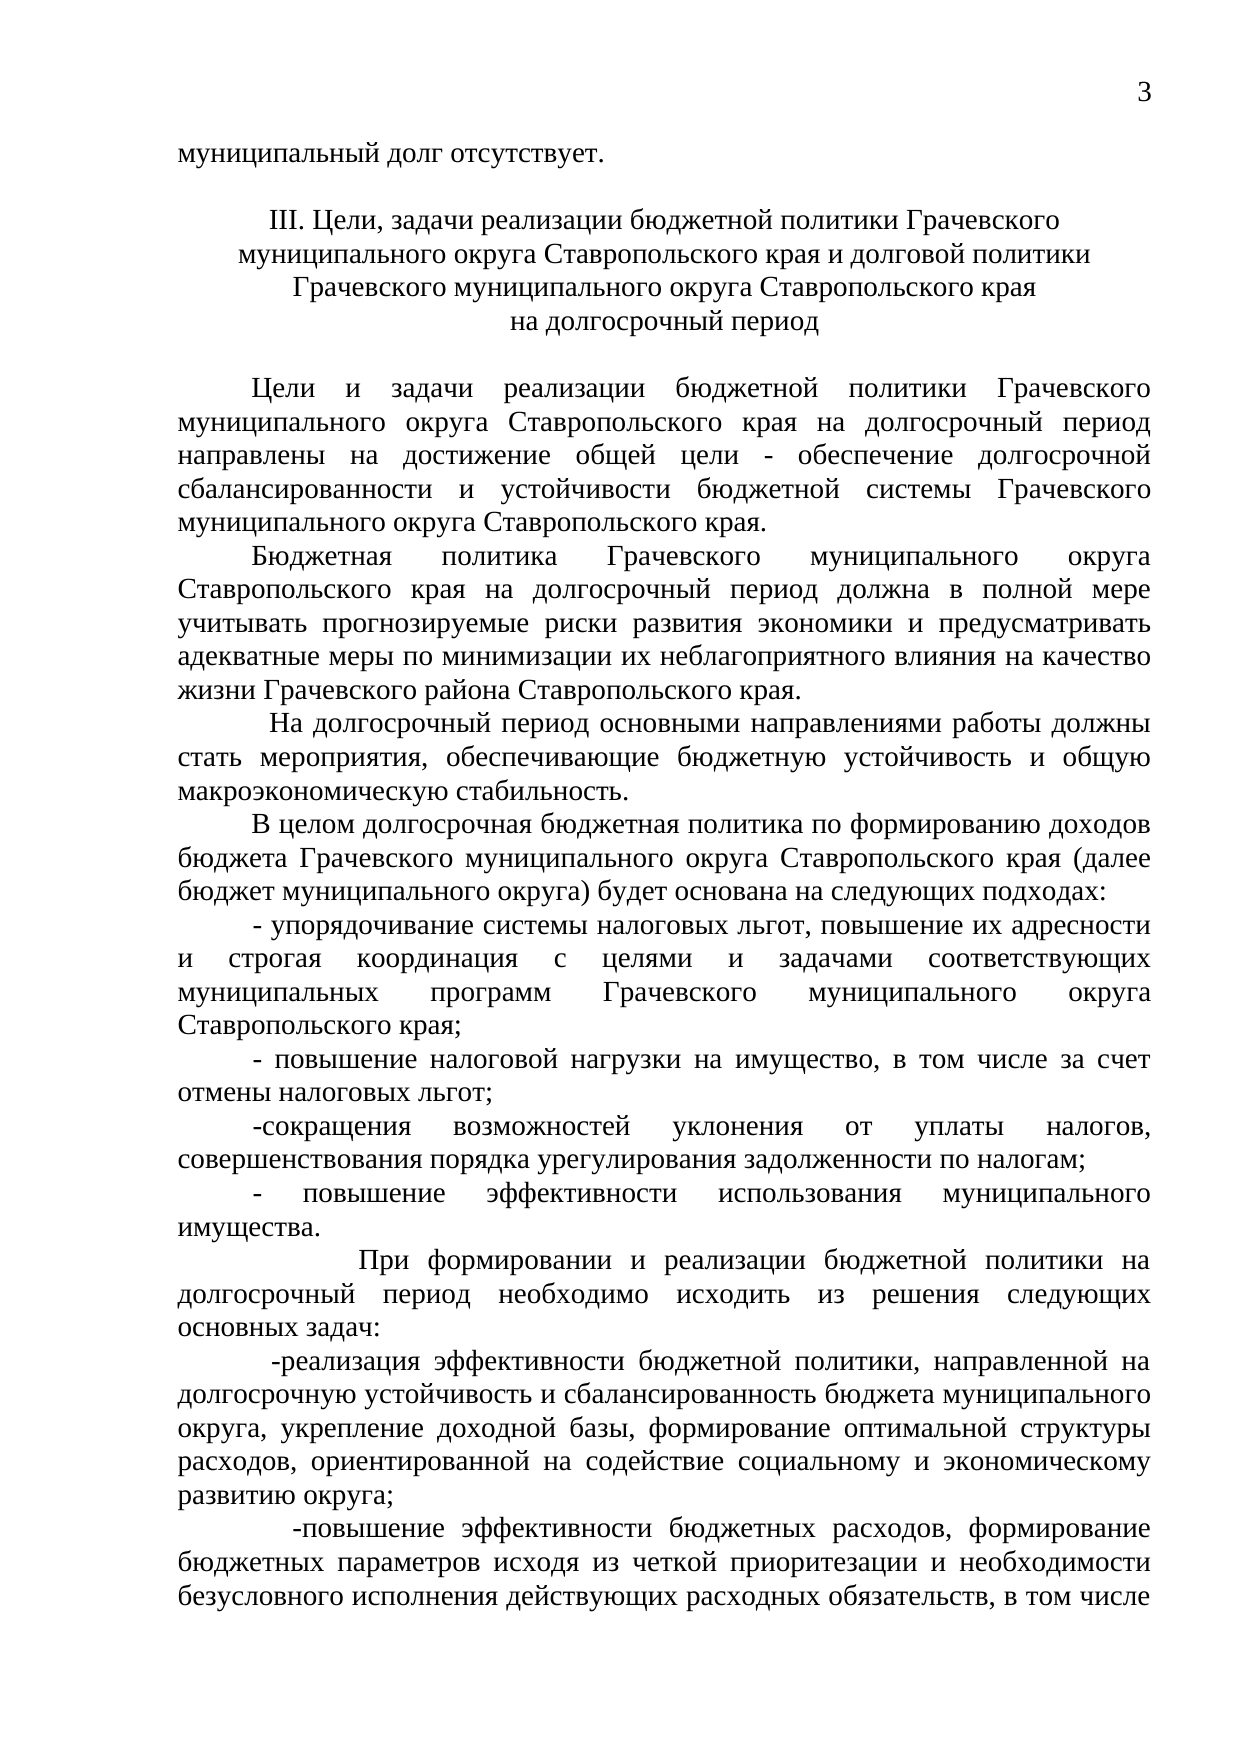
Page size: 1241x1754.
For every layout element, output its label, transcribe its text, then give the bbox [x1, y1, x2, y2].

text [177, 135, 1152, 169]
text На долгосрочный период основными направлениями работы должны стать мероприятия, обеспечивающие бюджетную устойчивость и общую макроэкономическую стабильность. [177, 706, 1152, 806]
text муниципального округа Ставропольского края и долговой политики [177, 236, 1152, 269]
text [177, 1511, 1152, 1611]
text - повышение налоговой нагрузки на имущество, в том числе за счет отмены налоговых льгот; [177, 1041, 1152, 1108]
text III. Цели, задачи реализации бюджетной политики Грачевского [177, 202, 1152, 236]
text -реализация эффективности бюджетной политики, направленной на долгосрочную устойчивость и сбалансированность бюджета муниципального округа, укрепление доходной базы, формирование оптимальной структуры расходов, ориентированной на содействие социальному и экономическому развитию округа; [177, 1343, 1152, 1511]
text Цели и задачи реализации бюджетной политики Грачевского муниципального округа Ставропольского края на долгосрочный период направлены на достижение общей цели - обеспечение долгосрочной сбалансированности и устойчивости бюджетной системы Грачевского муниципального округа Ставропольского края. [177, 370, 1152, 538]
text При формировании и реализации бюджетной политики на долгосрочный период необходимо исходить из решения следующих основных задач: [177, 1242, 1152, 1343]
text -сокращения возможностей уклонения от уплаты налогов, совершенствования порядка урегулирования задолженности по налогам; [177, 1108, 1152, 1175]
text Грачевского муниципального округа Ставропольского края [177, 269, 1152, 303]
text на долгосрочный период [177, 303, 1152, 337]
text Бюджетная политика Грачевского муниципального округа Ставропольского края на долгосрочный период должна в полной мере учитывать прогнозируемые риски развития экономики и предусматривать адекватные меры по минимизации их неблагоприятного влияния на качество жизни Грачевского района Ставропольского края. [177, 538, 1152, 706]
text - упорядочивание системы налоговых льгот, повышение их адресности и строгая координация с целями и задачами соответствующих муниципальных программ Грачевского муниципального округа Ставропольского края; [177, 907, 1152, 1041]
text - повышение эффективности использования муниципального имущества. [177, 1175, 1152, 1242]
text В целом долгосрочная бюджетная политика по формированию доходов бюджета Грачевского муниципального округа Ставропольского края (далее бюджет муниципального округа) будет основана на следующих подходах: [177, 806, 1152, 907]
